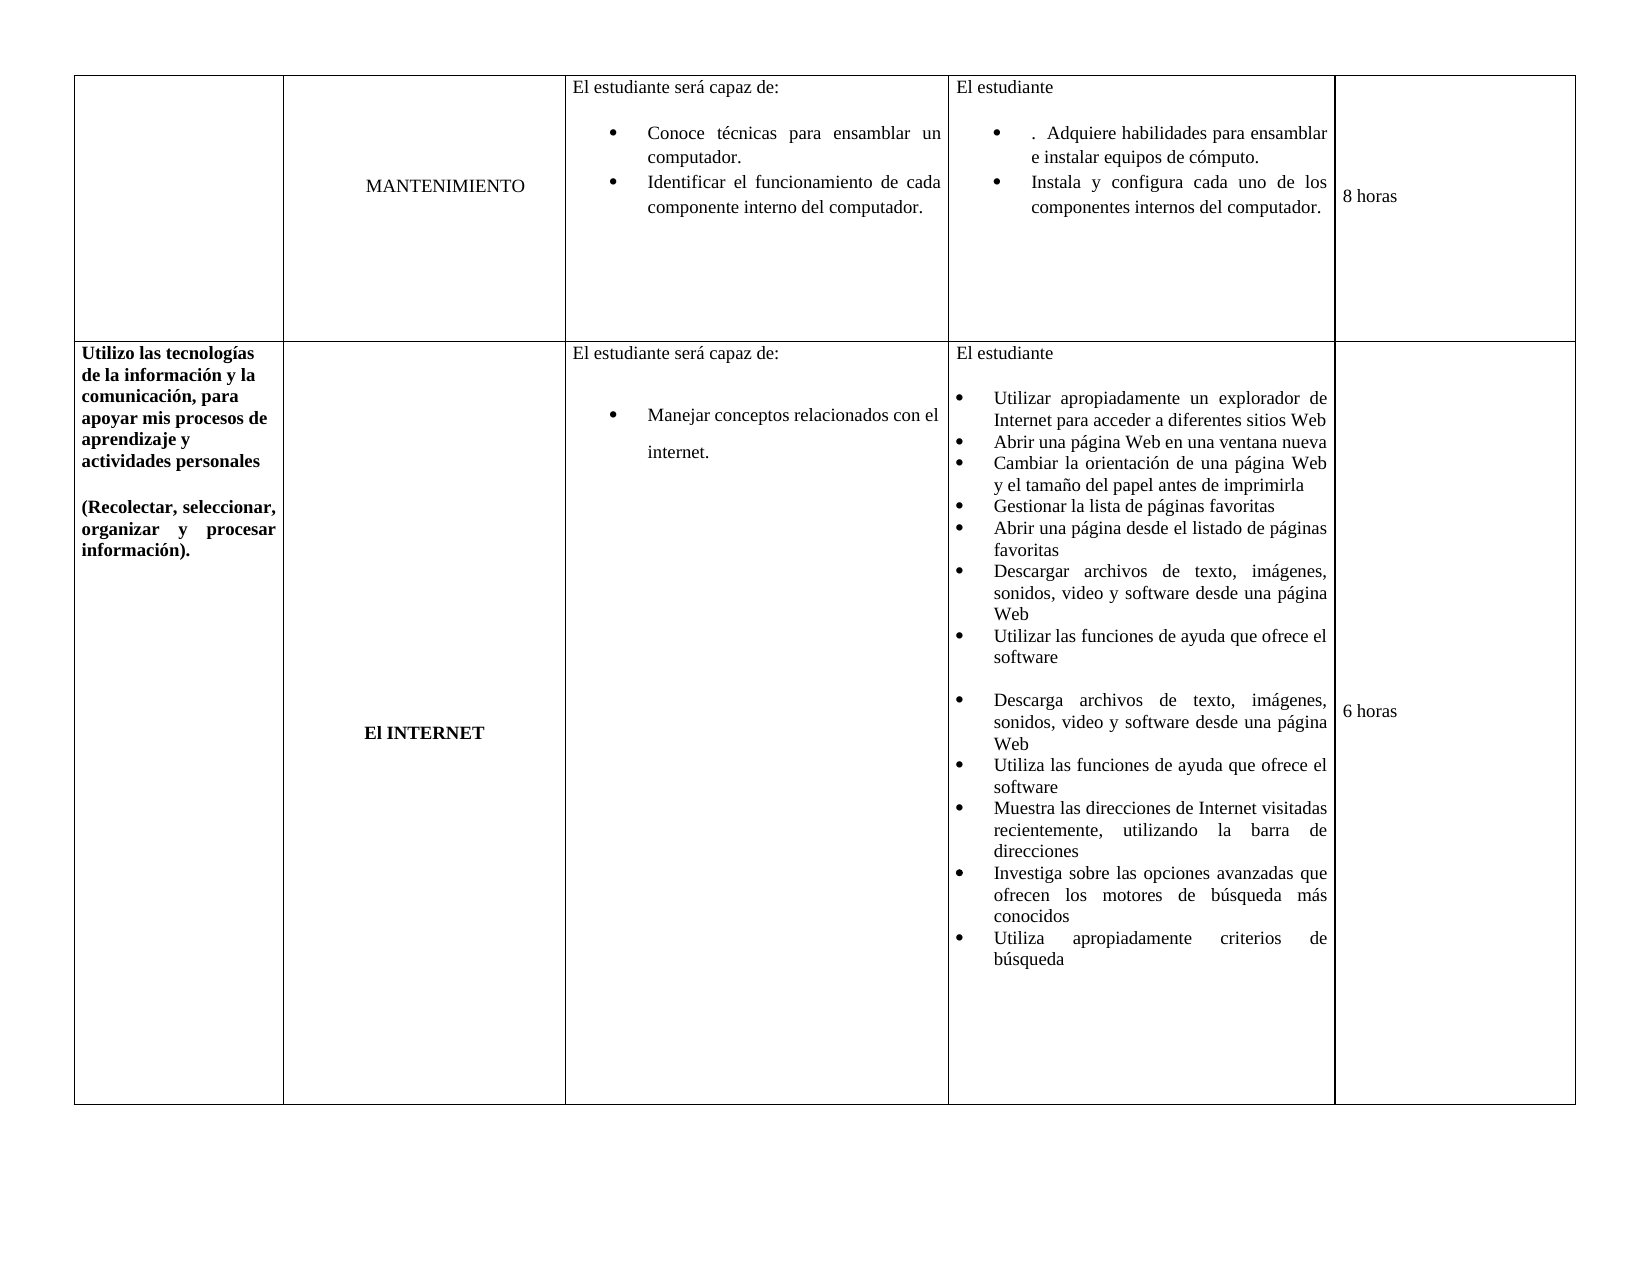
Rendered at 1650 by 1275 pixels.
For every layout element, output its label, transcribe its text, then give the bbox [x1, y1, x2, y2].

table_cell El estudiante será capaz de: Manejar conceptos relacionados con el internet. [566, 342, 948, 1104]
table_cell [75, 76, 283, 341]
table_cell El estudiante será capaz de: Conoce técnicas para ensamblar un computador. Identificar el funcionamiento de cada componente interno del computador. [566, 76, 948, 341]
table_cell El estudiante . Adquiere habilidades para ensamblar e instalar equipos de cómputo. Instala y configura cada uno de los componentes internos del computador. [949, 76, 1334, 341]
table_cell El estudiante Utilizar apropiadamente un explorador de Internet para acceder a diferentes sitios Web Abrir una página Web en una ventana nueva Cambiar la orientación de una página Web y el tamaño del papel antes de imprimirla Gestionar la lista de páginas favoritas Abrir una página desde el listado de páginas favoritas Descargar archivos de texto, imágenes, sonidos, video y software desde una página Web Utilizar las funciones de ayuda que ofrece el software Descarga archivos de texto, imágenes, sonidos, video y software desde una página Web Utiliza las funciones de ayuda que ofrece el software Muestra las direcciones de Internet visitadas recientemente, utilizando la barra de direcciones Investiga sobre las opciones avanzadas que ofrecen los motores de búsqueda más conocidos Utiliza apropiadamente criterios de búsqueda [949, 342, 1334, 1104]
table_cell 6 horas [1336, 342, 1575, 1104]
table_cell Utilizo las tecnologías de la información y la comunicación, para apoyar mis procesos de aprendizaje y actividades personales (Recolectar, seleccionar, organizar y procesar información). [75, 342, 283, 1104]
table_cell El INTERNET [284, 342, 565, 1104]
table_cell 8 horas [1336, 76, 1575, 341]
table_cell MANTENIMIENTO [284, 76, 565, 341]
